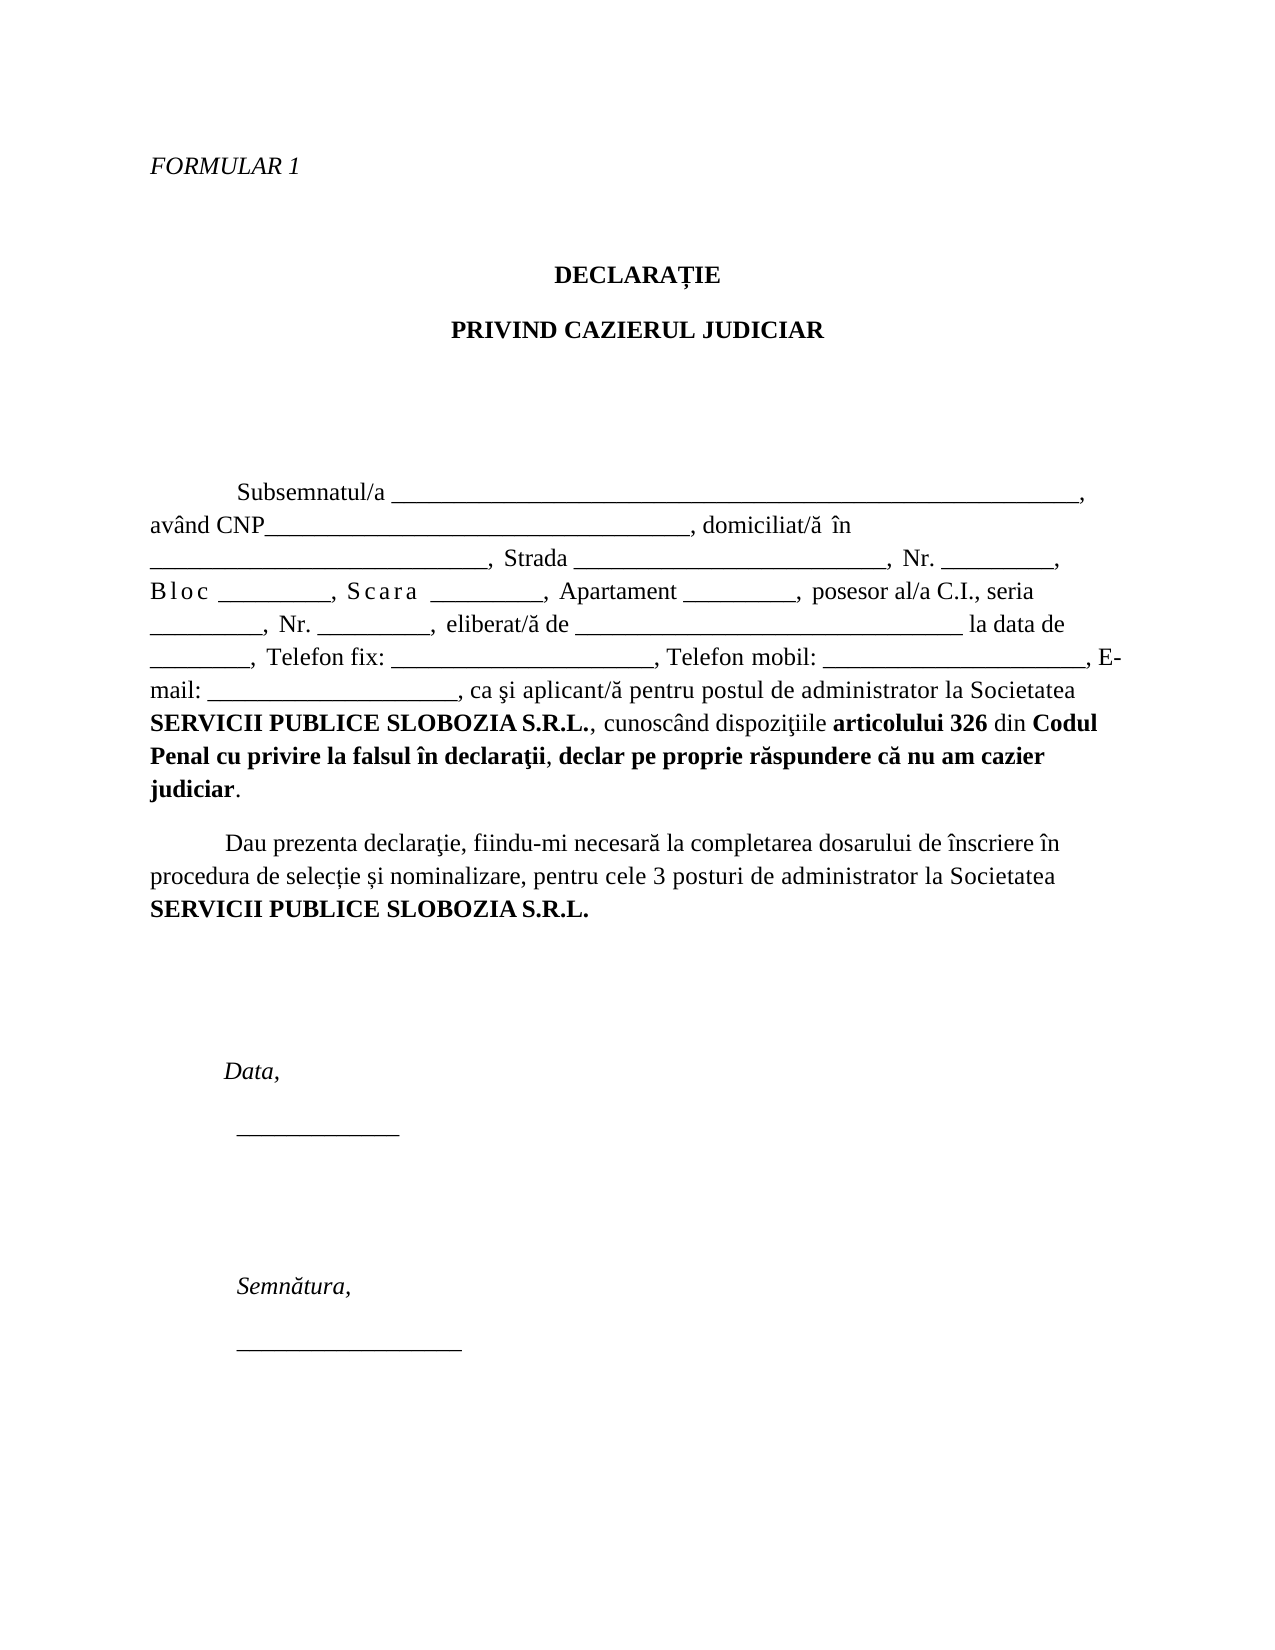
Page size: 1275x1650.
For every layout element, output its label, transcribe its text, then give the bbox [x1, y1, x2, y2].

text PRIVIND CAZIERUL JUDICIAR [150, 314, 1125, 344]
text __________________ [162, 1325, 1118, 1354]
text Semnătura, [162, 1271, 1118, 1300]
text _____________ [162, 1110, 1118, 1138]
text FORMULAR 1 [150, 150, 1125, 180]
text Data, [150, 1056, 1125, 1084]
text Dau prezenta declaraţie, fiindu-mi necesară la completarea dosarului de înscriere în procedura de selecție și nominalizare, pentru cele 3 posturi de administrator la Societatea SERVICII PUBLICE SLOBOZIA S.R.L. [150, 828, 1125, 923]
text Subsemnatul/a _______________________________________________________, având CNP__________________________________, domiciliat/ă în ___________________________, Strada _________________________, Nr. _________, Bloc _________, Scara _________, Apartament _________, posesor al/a C.I., seria _________, Nr. _________, eliberat/ă de _______________________________ la data de ________, Telefon fix: _____________________, Telefon mobil: _____________________, E-mail: ____________________, ca şi aplicant/ă pentru postul de administrator la Societatea SERVICII PUBLICE SLOBOZIA S.R.L., cunoscând dispoziţiile articolului 326 din Codul Penal cu privire la falsul în declaraţii, declar pe proprie răspundere că nu am cazier judiciar. [150, 477, 1124, 803]
text DECLARAȚIE [150, 259, 1125, 289]
